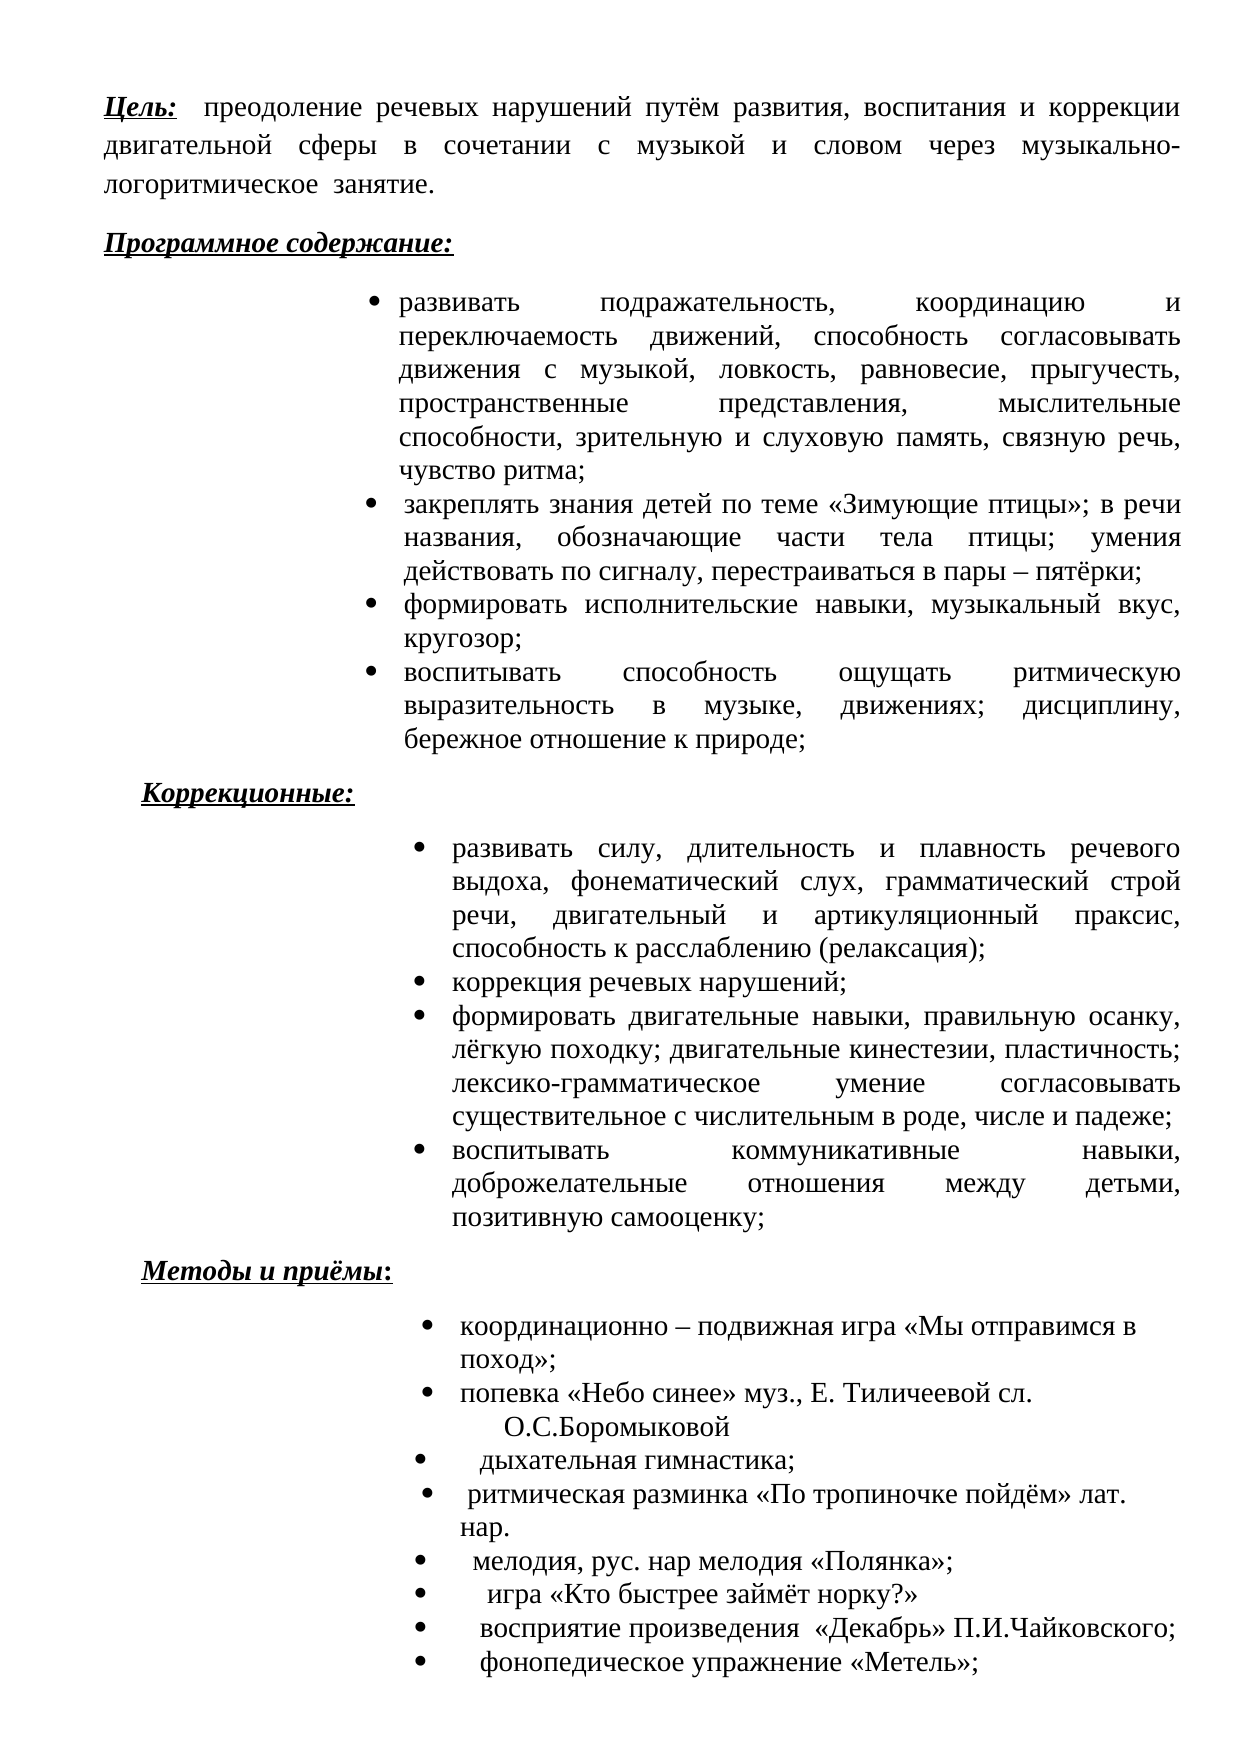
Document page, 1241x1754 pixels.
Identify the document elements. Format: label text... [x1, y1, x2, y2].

list восприятие произведения «Декабрь» П.И.Чайковского; [178, 1610, 1181, 1644]
list воспитывать способность ощущать ритмическую выразительность в музыке, движениях; дисциплину, бережное отношение к природе; [366, 654, 1181, 754]
list фонопедическое упражнение «Метель»; [178, 1644, 1181, 1678]
list закреплять знания детей по теме «Зимующие птицы»; в речи названия, обозначающие части тела птицы; умения действовать по сигналу, перестраиваться в пары – пятёрки; [366, 486, 1181, 587]
list воспитывать коммуникативные навыки, доброжелательные отношения между детьми, позитивную самооценку; [414, 1132, 1181, 1233]
list развивать подражательность, координацию и переключаемость движений, способность согласовывать движения с музыкой, ловкость, равновесие, прыгучесть, пространственные представления, мыслительные способности, зрительную и слуховую память, связную речь, чувство ритма; [369, 284, 1181, 486]
list формировать исполнительские навыки, музыкальный вкус, кругозор; [366, 587, 1181, 654]
list развивать силу, длительность и плавность речевого выдоха, фонематический слух, грамматический строй речи, двигательный и артикуляционный праксис, способность к расслаблению (релаксация); [414, 830, 1181, 964]
list коррекция речевых нарушений; [414, 964, 1181, 998]
list мелодия, рус. нар мелодия «Полянка»; [178, 1543, 1181, 1577]
text Цель: преодоление речевых нарушений путём развития, воспитания и коррекции двигательной сферы в сочетании с музыкой и словом через музыкально-логоритмическое занятие. [103, 89, 1181, 199]
text Методы и приёмы: [141, 1253, 1181, 1287]
list ритмическая разминка «По тропиночке пойдём» лат. нар. [422, 1476, 1181, 1543]
list дыхательная гимнастика; [178, 1442, 1181, 1476]
text Программное содержание: [103, 225, 1181, 259]
list попевка «Небо синее» муз., Е. Тиличеевой сл. О.С.Боромыковой [422, 1375, 1181, 1442]
list формировать двигательные навыки, правильную осанку, лёгкую походку; двигательные кинестезии, пластичность; лексико-грамматическое умение согласовывать существительное с числительным в роде, числе и падеже; [414, 998, 1181, 1132]
list игра «Кто быстрее займёт норку?» [178, 1577, 1181, 1610]
text Коррекционные: [141, 775, 1181, 809]
list координационно – подвижная игра «Мы отправимся в поход»; [422, 1308, 1181, 1375]
